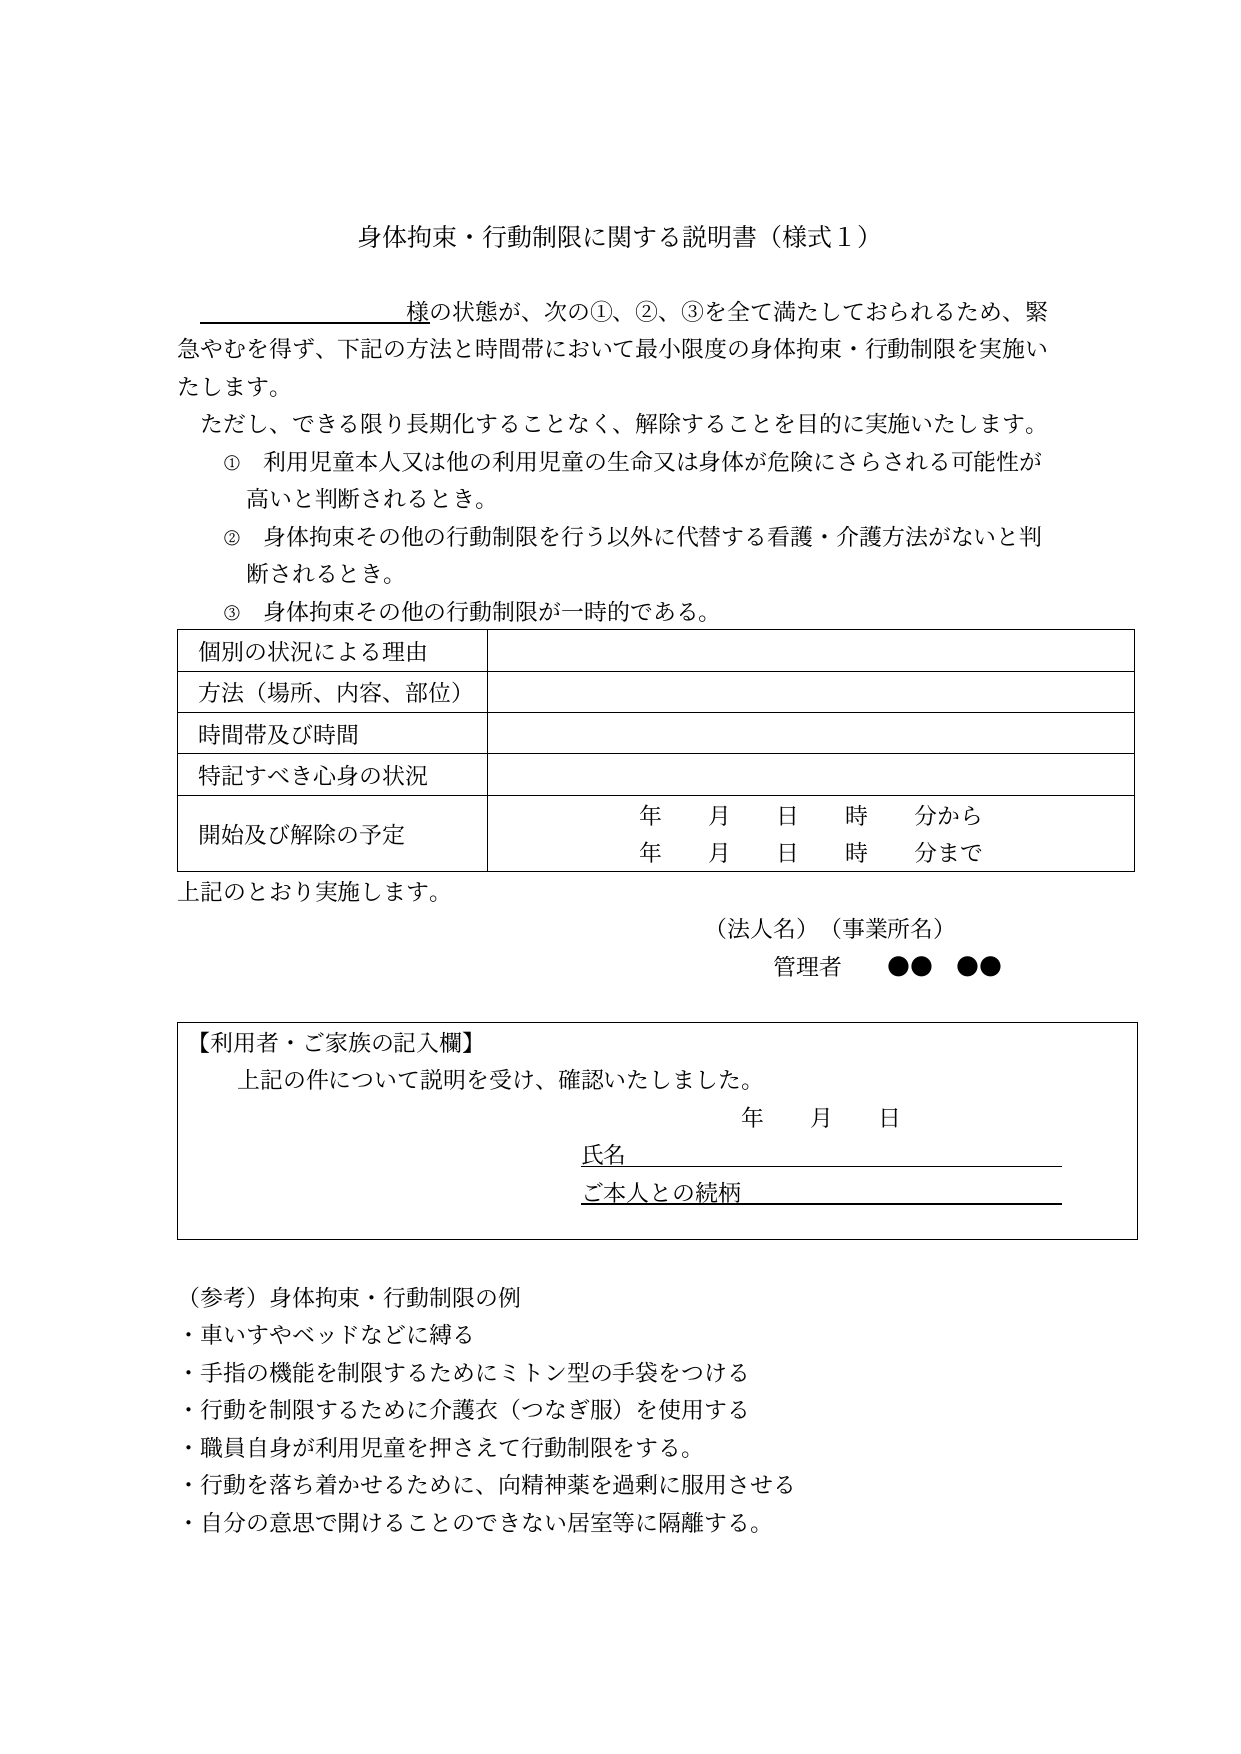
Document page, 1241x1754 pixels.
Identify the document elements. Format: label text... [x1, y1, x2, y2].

table_cell 年 月 日 時 分から 年 月 日 時 分まで [488, 796, 1134, 871]
text ・行動を制限するために介護衣（つなぎ服）を使用する [177, 1390, 1063, 1427]
text ・手指の機能を制限するためにミトン型の手袋をつける [177, 1352, 1063, 1390]
table_header 【利用者・ご家族の記入欄】 上記の件について説明を受け、確認いたしました。 年 月 日 氏名 ご本人との続柄 [178, 1023, 1137, 1239]
text ② 身体拘束その他の行動制限を行う以外に代替する看護・介護方法がないと判断されるとき。 [223, 517, 1063, 592]
table_cell 開始及び解除の予定 [178, 796, 487, 871]
text （法人名）（事業所名） [177, 909, 1063, 947]
text ① 利用児童本人又は他の利用児童の生命又は身体が危険にさらされる可能性が高いと判断されるとき。 [223, 442, 1063, 517]
text ・車いすやベッドなどに縛る [177, 1315, 1063, 1352]
text ・自分の意思で開けることのできない居室等に隔離する。 [177, 1502, 1063, 1540]
table_header 個別の状況による理由 [178, 630, 487, 671]
table_cell [488, 713, 1134, 753]
text 上記のとおり実施します。 [177, 872, 1063, 909]
text 身体拘束・行動制限に関する説明書（様式１） [177, 217, 1063, 254]
table_cell 特記すべき心身の状況 [178, 754, 487, 795]
table_header [488, 630, 1134, 671]
table_cell [488, 754, 1134, 795]
text ただし、できる限り長期化することなく、解除することを目的に実施いたします。 [177, 404, 1063, 442]
text 管理者 ●● ●● [177, 947, 1063, 984]
text ・行動を落ち着かせるために、向精神薬を過剰に服用させる [177, 1465, 1063, 1502]
text ③ 身体拘束その他の行動制限が一時的である。 [177, 592, 1063, 629]
text ・職員自身が利用児童を押さえて行動制限をする。 [177, 1427, 1063, 1465]
table_cell 方法（場所、内容、部位） [178, 672, 487, 712]
text （参考）身体拘束・行動制限の例 [177, 1277, 1063, 1315]
text 様の状態が、次の①、②、③を全て満たしておられるため、緊急やむを得ず、下記の方法と時間帯において最小限度の身体拘束・行動制限を実施いたします。 [177, 292, 1063, 404]
table_cell 時間帯及び時間 [178, 713, 487, 753]
table_cell [488, 672, 1134, 712]
